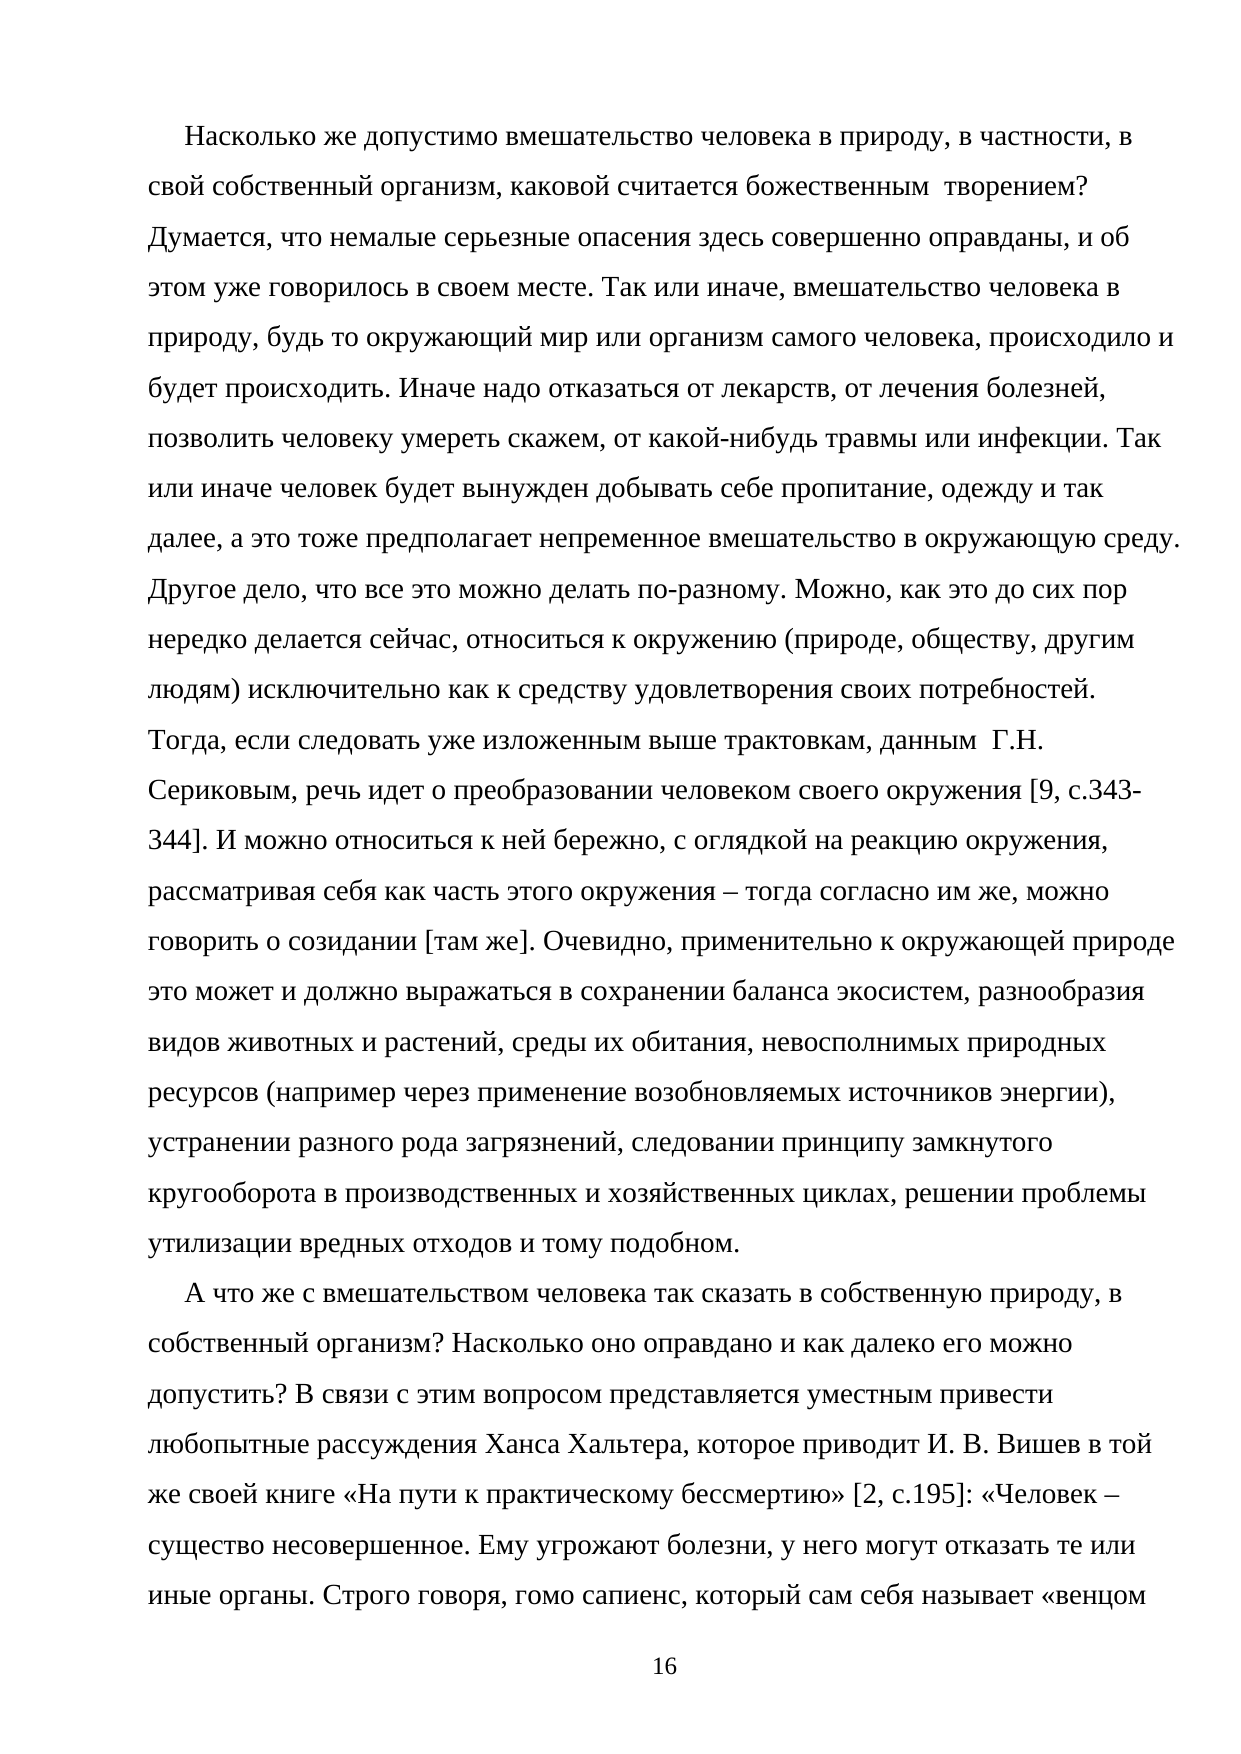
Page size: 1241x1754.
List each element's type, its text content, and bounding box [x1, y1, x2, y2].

text Насколько же допустимо вмешательство человека в природу, в частности, в свой собственный организм, каковой считается божественным творением? Думается, что немалые серьезные опасения здесь совершенно оправданы, и об этом уже говорилось в своем месте. Так или иначе, вмешательство человека в природу, будь то окружающий мир или организм самого человека, происходило и будет происходить. Иначе надо отказаться от лекарств, от лечения болезней, позволить человеку умереть скажем, от какой-нибудь травмы или инфекции. Так или иначе человек будет вынужден добывать себе пропитание, одежду и так далее, а это тоже предполагает непременное вмешательство в окружающую среду. Другое дело, что все это можно делать по-разному. Можно, как это до сих пор нередко делается сейчас, относиться к окружению (природе, обществу, другим людям) исключительно как к средству удовлетворения своих потребностей. Тогда, если следовать уже изложенным выше трактовкам, данным Г.Н. Сериковым, речь идет о преобразовании человеком своего окружения [9, с.343-344]. И можно относиться к ней бережно, с оглядкой на реакцию окружения, рассматривая себя как часть этого окружения – тогда согласно им же, можно говорить о созидании [там же]. Очевидно, применительно к окружающей природе это может и должно выражаться в сохранении баланса экосистем, разнообразия видов животных и растений, среды их обитания, невосполнимых природных ресурсов (например через применение возобновляемых источников энергии), устранении разного рода загрязнений, следовании принципу замкнутого кругооборота в производственных и хозяйственных циклах, решении проблемы утилизации вредных отходов и тому подобном. [148, 118, 1181, 1258]
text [148, 1275, 1181, 1611]
